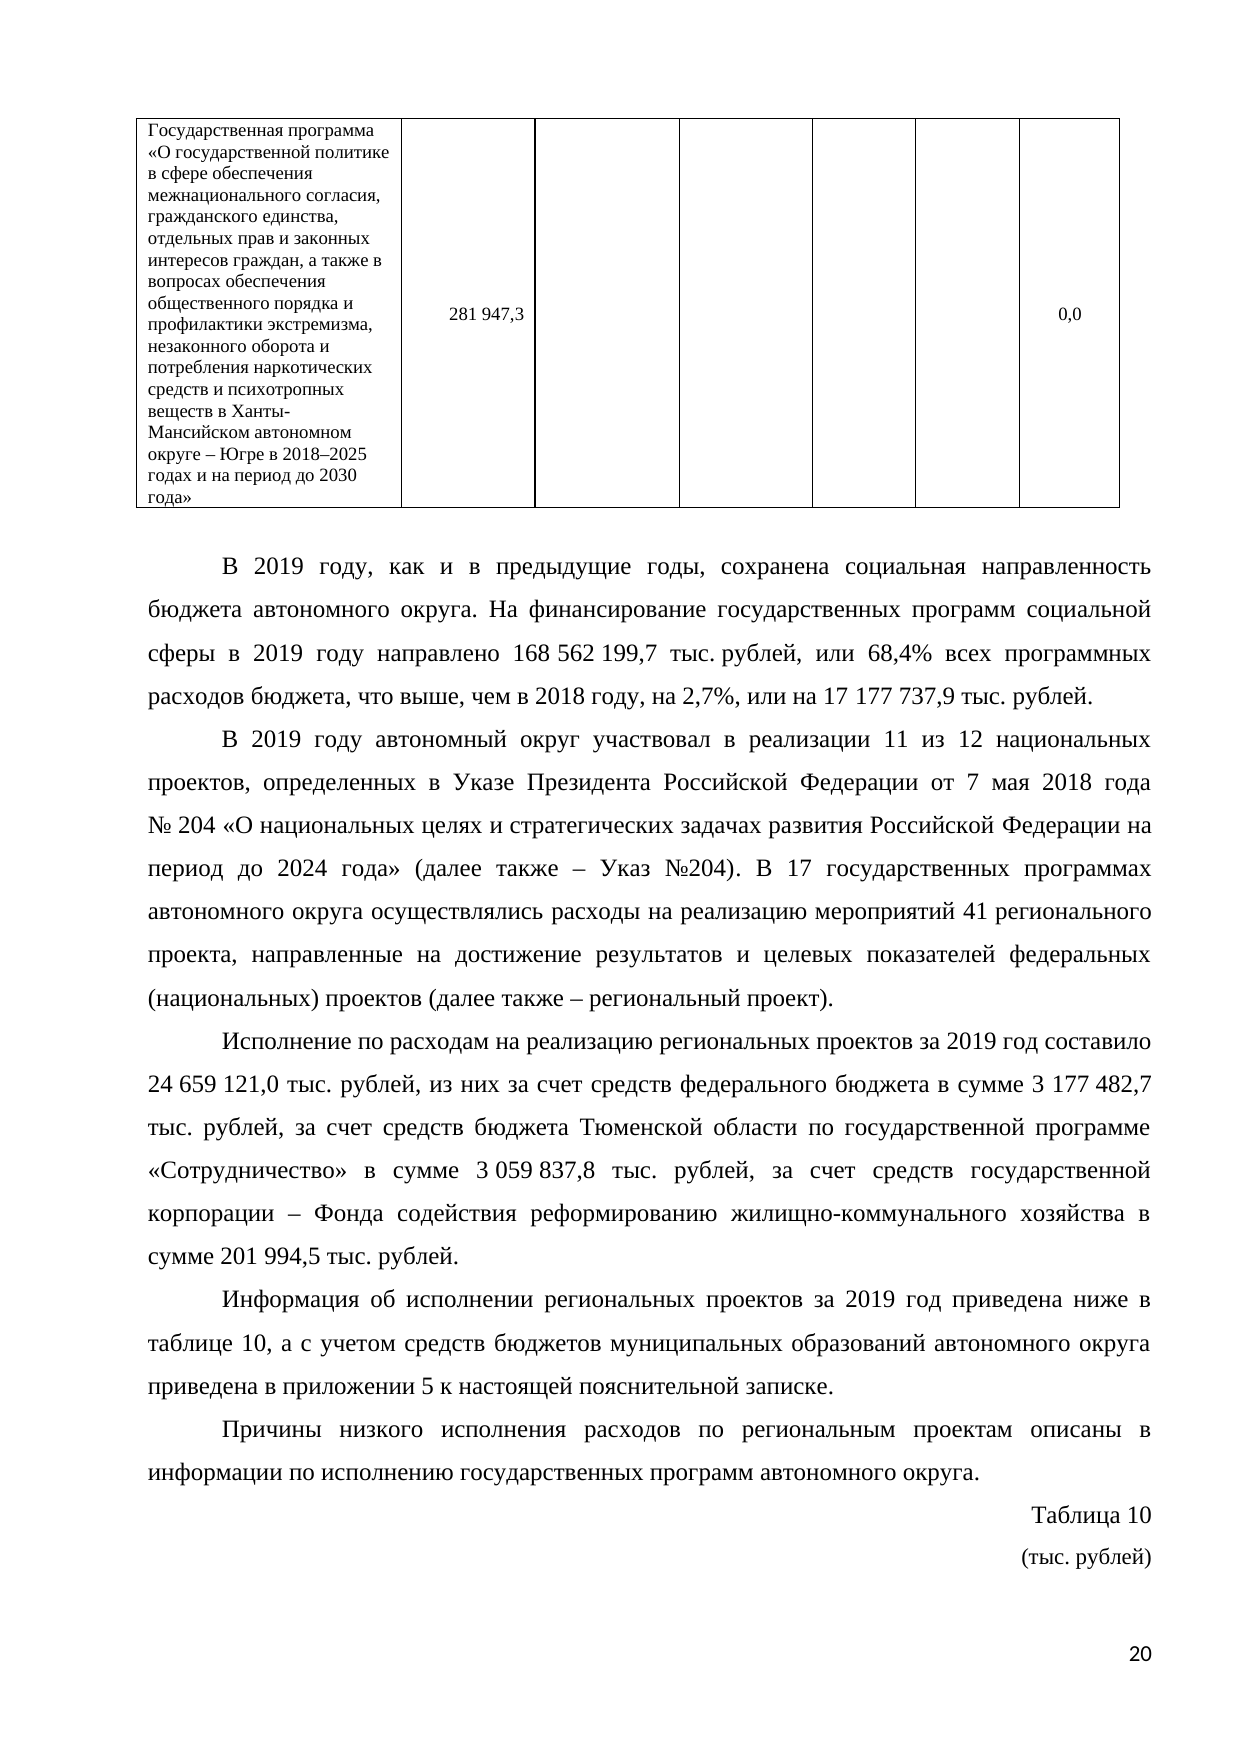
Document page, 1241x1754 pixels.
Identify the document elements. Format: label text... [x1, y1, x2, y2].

text В 2019 году автономный округ участвовал в реализации 11 из 12 национальных проектов, определенных в Указе Президента Российской Федерации от 7 мая 2018 года № 204 «О национальных целях и стратегических задачах развития Российской Федерации на период до 2024 года» (далее также – Указ №204). В 17 государственных программах автономного округа осуществлялись расходы на реализацию мероприятий 41 регионального проекта, направленные на достижение результатов и целевых показателей федеральных (национальных) проектов (далее также – региональный проект). [148, 724, 1152, 1011]
table_cell [916, 119, 1019, 507]
text В 2019 году, как и в предыдущие годы, сохранена социальная направленность бюджета автономного округа. На финансирование государственных программ социальной сферы в 2019 году направлено 168 562 199,7 тыс. рублей, или 68,4% всех программных расходов бюджета, что выше, чем в 2018 году, на 2,7%, или на 17 177 737,9 тыс. рублей. [148, 551, 1152, 709]
text Причины низкого исполнения расходов по региональным проектам описаны в информации по исполнению государственных программ автономного округа. [148, 1414, 1152, 1486]
text (тыс. рублей) [148, 1543, 1152, 1570]
table_cell [536, 119, 679, 507]
table_cell Государственная программа «О государственной политике в сфере обеспечения межнационального согласия, гражданского единства, отдельных прав и законных интересов граждан, а также в вопросах обеспечения общественного порядка и профилактики экстремизма, незаконного оборота и потребления наркотических средств и психотропных веществ в Ханты-Мансийском автономном округе – Югре в 2018–2025 годах и на период до 2030 года» [137, 119, 401, 507]
table_cell 281 947,3 [402, 119, 534, 507]
table_cell 0,0 [1020, 119, 1119, 507]
text Исполнение по расходам на реализацию региональных проектов за 2019 год составило 24 659 121,0 тыс. рублей, из них за счет средств федерального бюджета в сумме 3 177 482,7 тыс. рублей, за счет средств бюджета Тюменской области по государственной программе «Сотрудничество» в сумме 3 059 837,8 тыс. рублей, за счет средств государственной корпорации – Фонда содействия реформированию жилищно-коммунального хозяйства в сумме 201 994,5 тыс. рублей. [148, 1026, 1152, 1270]
text Таблица 10 [148, 1500, 1152, 1529]
table_cell [813, 119, 915, 507]
text Информация об исполнении региональных проектов за 2019 год приведена ниже в таблице 10, а с учетом средств бюджетов муниципальных образований автономного округа приведена в приложении 5 к настоящей пояснительной записке. [148, 1284, 1152, 1399]
table_cell [680, 119, 812, 507]
